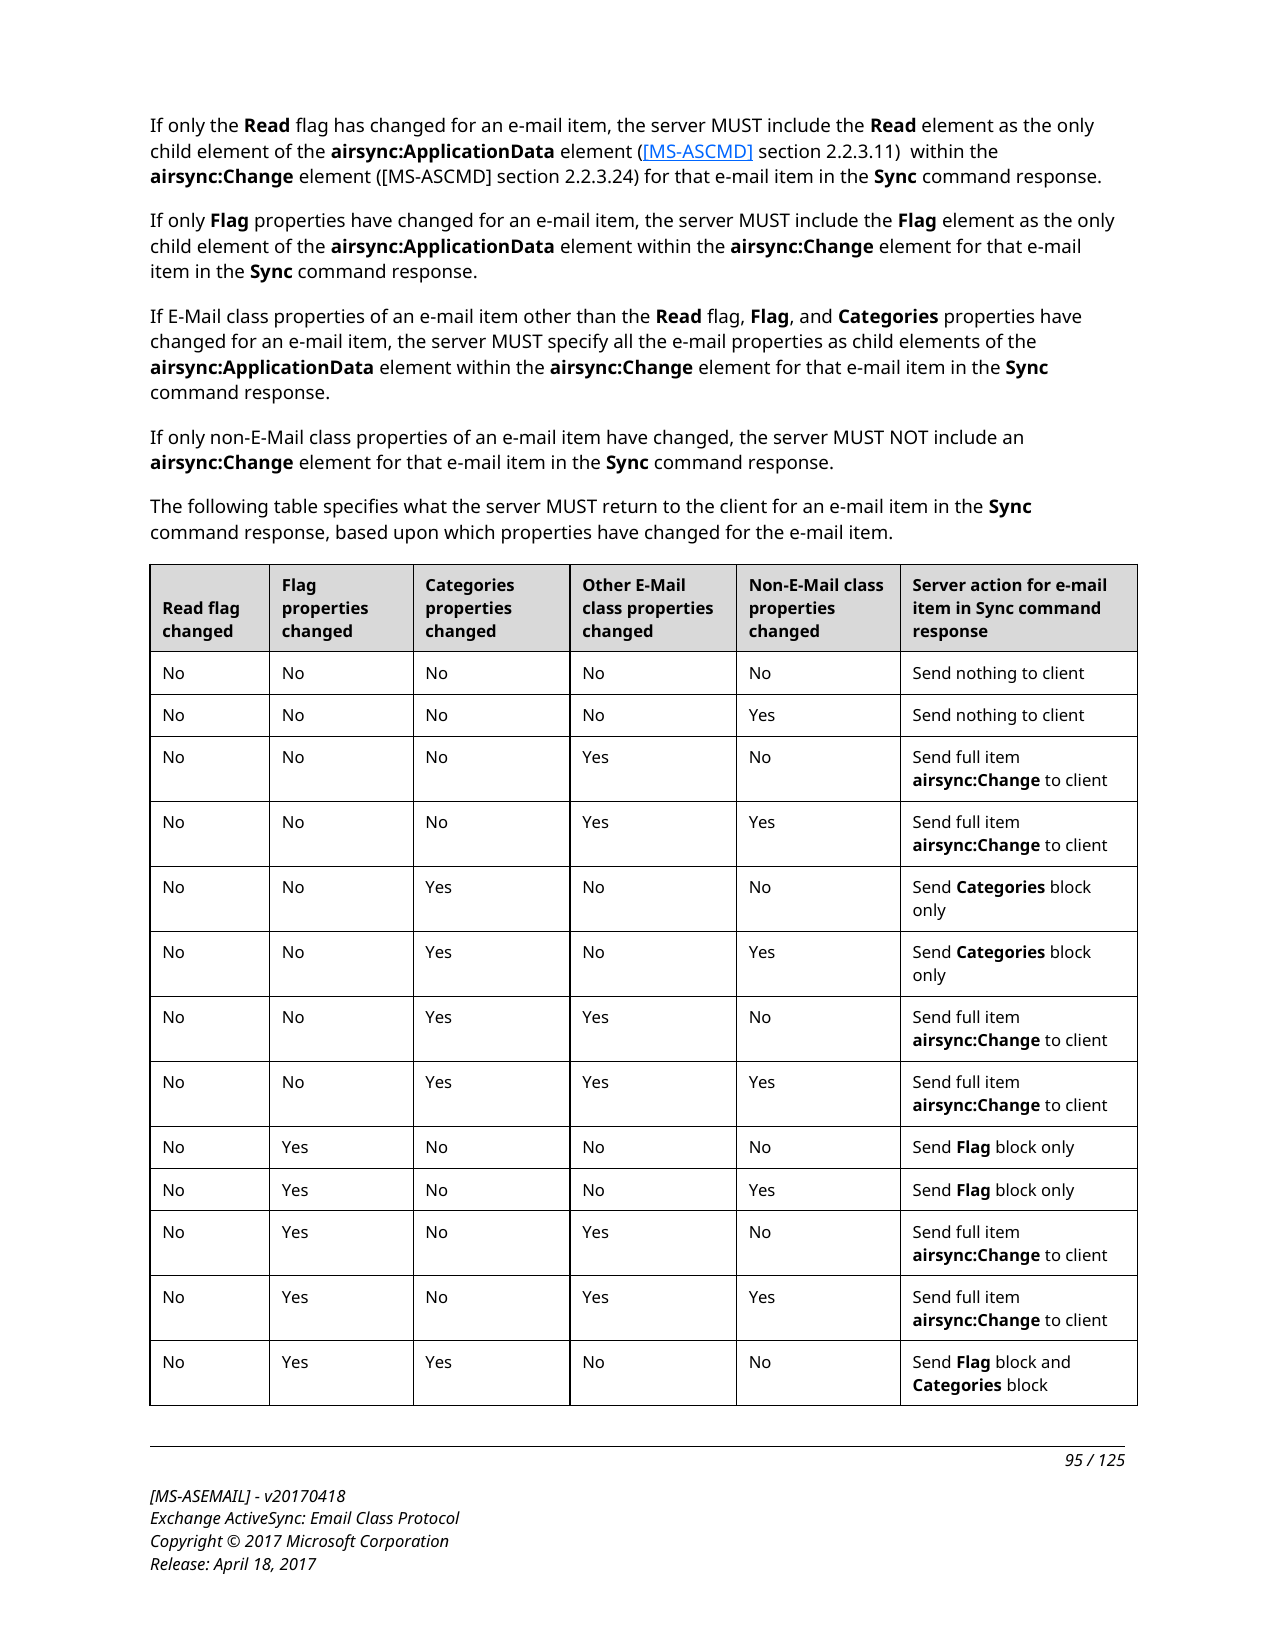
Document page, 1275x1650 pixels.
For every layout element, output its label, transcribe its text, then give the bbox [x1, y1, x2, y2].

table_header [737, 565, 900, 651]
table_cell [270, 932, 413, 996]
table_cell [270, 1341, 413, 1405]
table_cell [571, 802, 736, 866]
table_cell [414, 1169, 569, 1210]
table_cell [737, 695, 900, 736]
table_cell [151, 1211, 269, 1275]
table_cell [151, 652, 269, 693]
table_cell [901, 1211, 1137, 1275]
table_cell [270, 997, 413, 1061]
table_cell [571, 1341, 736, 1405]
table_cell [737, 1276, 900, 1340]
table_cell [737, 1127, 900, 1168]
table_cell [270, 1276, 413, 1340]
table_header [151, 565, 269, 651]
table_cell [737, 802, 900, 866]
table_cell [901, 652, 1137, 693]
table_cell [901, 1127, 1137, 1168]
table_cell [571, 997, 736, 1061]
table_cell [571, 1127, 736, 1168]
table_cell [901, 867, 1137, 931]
text The following table specifies what the server MUST return to the client for an e-mail item in the Sync command response, based upon which properties have changed for the e-mail item. [150, 494, 1125, 545]
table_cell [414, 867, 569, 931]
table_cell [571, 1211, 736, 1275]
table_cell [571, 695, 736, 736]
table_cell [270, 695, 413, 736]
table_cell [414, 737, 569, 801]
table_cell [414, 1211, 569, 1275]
text If only the Read flag has changed for an e-mail item, the server MUST include the Read element as the only child element of the airsync:ApplicationData element ([MS-ASCMD] section 2.2.3.11) within the airsync:Change element ([MS-ASCMD] section 2.2.3.24) for that e-mail item in the Sync command response. [150, 112, 1125, 189]
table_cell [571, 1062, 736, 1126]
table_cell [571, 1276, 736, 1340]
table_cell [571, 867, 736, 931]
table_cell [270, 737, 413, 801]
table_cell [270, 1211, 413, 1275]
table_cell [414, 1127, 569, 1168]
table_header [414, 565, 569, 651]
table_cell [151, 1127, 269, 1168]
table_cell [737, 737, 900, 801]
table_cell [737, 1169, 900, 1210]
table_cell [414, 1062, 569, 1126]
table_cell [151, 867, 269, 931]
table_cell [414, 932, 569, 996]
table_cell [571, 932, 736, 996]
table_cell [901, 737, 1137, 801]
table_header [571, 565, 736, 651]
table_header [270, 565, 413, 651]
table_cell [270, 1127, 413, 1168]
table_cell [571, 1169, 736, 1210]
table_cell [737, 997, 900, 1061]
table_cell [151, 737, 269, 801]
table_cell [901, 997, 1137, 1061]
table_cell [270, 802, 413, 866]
text If only Flag properties have changed for an e-mail item, the server MUST include the Flag element as the only child element of the airsync:ApplicationData element within the airsync:Change element for that e-mail item in the Sync command response. [150, 208, 1125, 284]
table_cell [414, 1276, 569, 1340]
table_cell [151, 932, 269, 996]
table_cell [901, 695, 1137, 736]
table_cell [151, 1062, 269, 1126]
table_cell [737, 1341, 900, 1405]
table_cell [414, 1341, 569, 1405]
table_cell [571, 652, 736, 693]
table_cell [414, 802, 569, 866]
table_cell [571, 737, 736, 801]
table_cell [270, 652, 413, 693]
text If only non-E-Mail class properties of an e-mail item have changed, the server MUST NOT include an airsync:Change element for that e-mail item in the Sync command response. [150, 424, 1125, 475]
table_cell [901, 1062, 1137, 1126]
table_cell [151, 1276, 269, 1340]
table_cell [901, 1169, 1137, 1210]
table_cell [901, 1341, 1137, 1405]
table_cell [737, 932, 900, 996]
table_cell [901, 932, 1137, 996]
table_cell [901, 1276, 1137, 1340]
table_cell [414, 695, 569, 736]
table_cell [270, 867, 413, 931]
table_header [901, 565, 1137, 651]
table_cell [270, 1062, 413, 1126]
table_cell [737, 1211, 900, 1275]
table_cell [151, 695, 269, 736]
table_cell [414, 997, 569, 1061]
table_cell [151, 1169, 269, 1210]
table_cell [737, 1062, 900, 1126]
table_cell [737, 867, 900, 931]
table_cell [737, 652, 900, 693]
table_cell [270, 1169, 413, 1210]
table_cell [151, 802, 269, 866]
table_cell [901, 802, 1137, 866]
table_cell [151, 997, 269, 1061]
text If E-Mail class properties of an e-mail item other than the Read flag, Flag, and Categories properties have changed for an e-mail item, the server MUST specify all the e-mail properties as child elements of the airsync:ApplicationData element within the airsync:Change element for that e-mail item in the Sync command response. [150, 303, 1125, 405]
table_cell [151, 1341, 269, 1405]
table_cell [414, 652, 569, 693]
